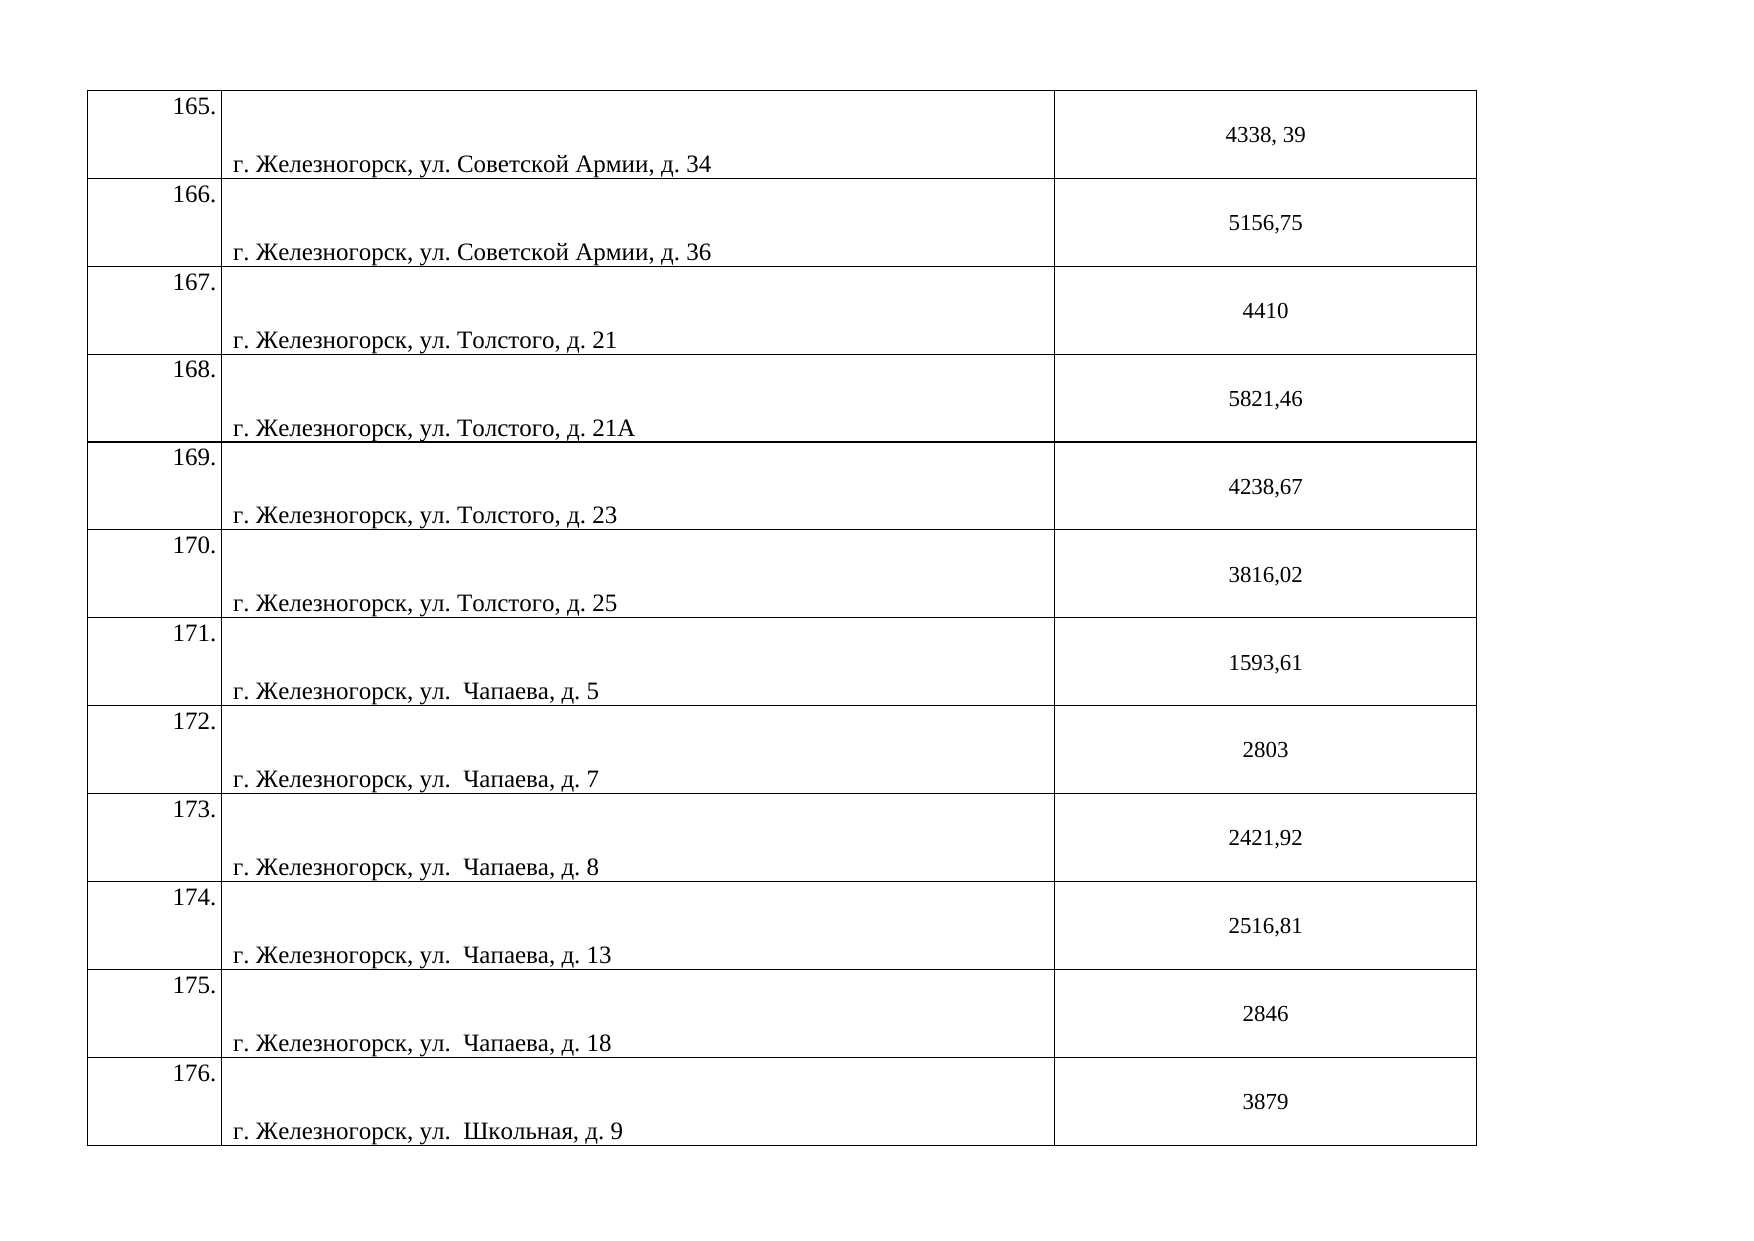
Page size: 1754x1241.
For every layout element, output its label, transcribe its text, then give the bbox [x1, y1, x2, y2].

table_cell [88, 91, 221, 178]
table_cell [88, 794, 221, 881]
table_cell [88, 970, 221, 1057]
table_cell г. Железногорск, ул. Толстого, д. 23 [222, 443, 1054, 529]
table_cell г. Железногорск, ул. Толстого, д. 25 [222, 530, 1054, 617]
table_cell 5821,46 [1055, 355, 1476, 441]
table_cell 5156,75 [1055, 179, 1476, 266]
table_cell [88, 443, 221, 529]
table_cell 2803 [1055, 706, 1476, 793]
table_cell [88, 882, 221, 969]
table_cell 4238,67 [1055, 443, 1476, 529]
table_cell г. Железногорск, ул. Советской Армии, д. 36 [222, 179, 1054, 266]
table_cell г. Железногорск, ул. Советской Армии, д. 34 [222, 91, 1054, 178]
table_cell 4410 [1055, 267, 1476, 353]
table_cell [88, 706, 221, 793]
table_cell 3879 [1055, 1058, 1476, 1145]
table_cell [88, 179, 221, 266]
table_cell г. Железногорск, ул. Школьная, д. 9 [222, 1058, 1054, 1145]
table_cell г. Железногорск, ул. Чапаева, д. 13 [222, 882, 1054, 969]
table_cell [88, 618, 221, 705]
table_cell 2516,81 [1055, 882, 1476, 969]
table_cell 1593,61 [1055, 618, 1476, 705]
table_cell г. Железногорск, ул. Толстого, д. 21А [222, 355, 1054, 441]
table_cell г. Железногорск, ул. Чапаева, д. 7 [222, 706, 1054, 793]
table_cell [88, 1058, 221, 1145]
table_cell г. Железногорск, ул. Толстого, д. 21 [222, 267, 1054, 353]
table_cell 2846 [1055, 970, 1476, 1057]
table_cell [88, 267, 221, 353]
table_cell г. Железногорск, ул. Чапаева, д. 5 [222, 618, 1054, 705]
table_cell [88, 355, 221, 441]
table_cell г. Железногорск, ул. Чапаева, д. 18 [222, 970, 1054, 1057]
table_cell г. Железногорск, ул. Чапаева, д. 8 [222, 794, 1054, 881]
table_cell [88, 530, 221, 617]
table_cell 3816,02 [1055, 530, 1476, 617]
table_cell 2421,92 [1055, 794, 1476, 881]
table_cell 4338, 39 [1055, 91, 1476, 178]
